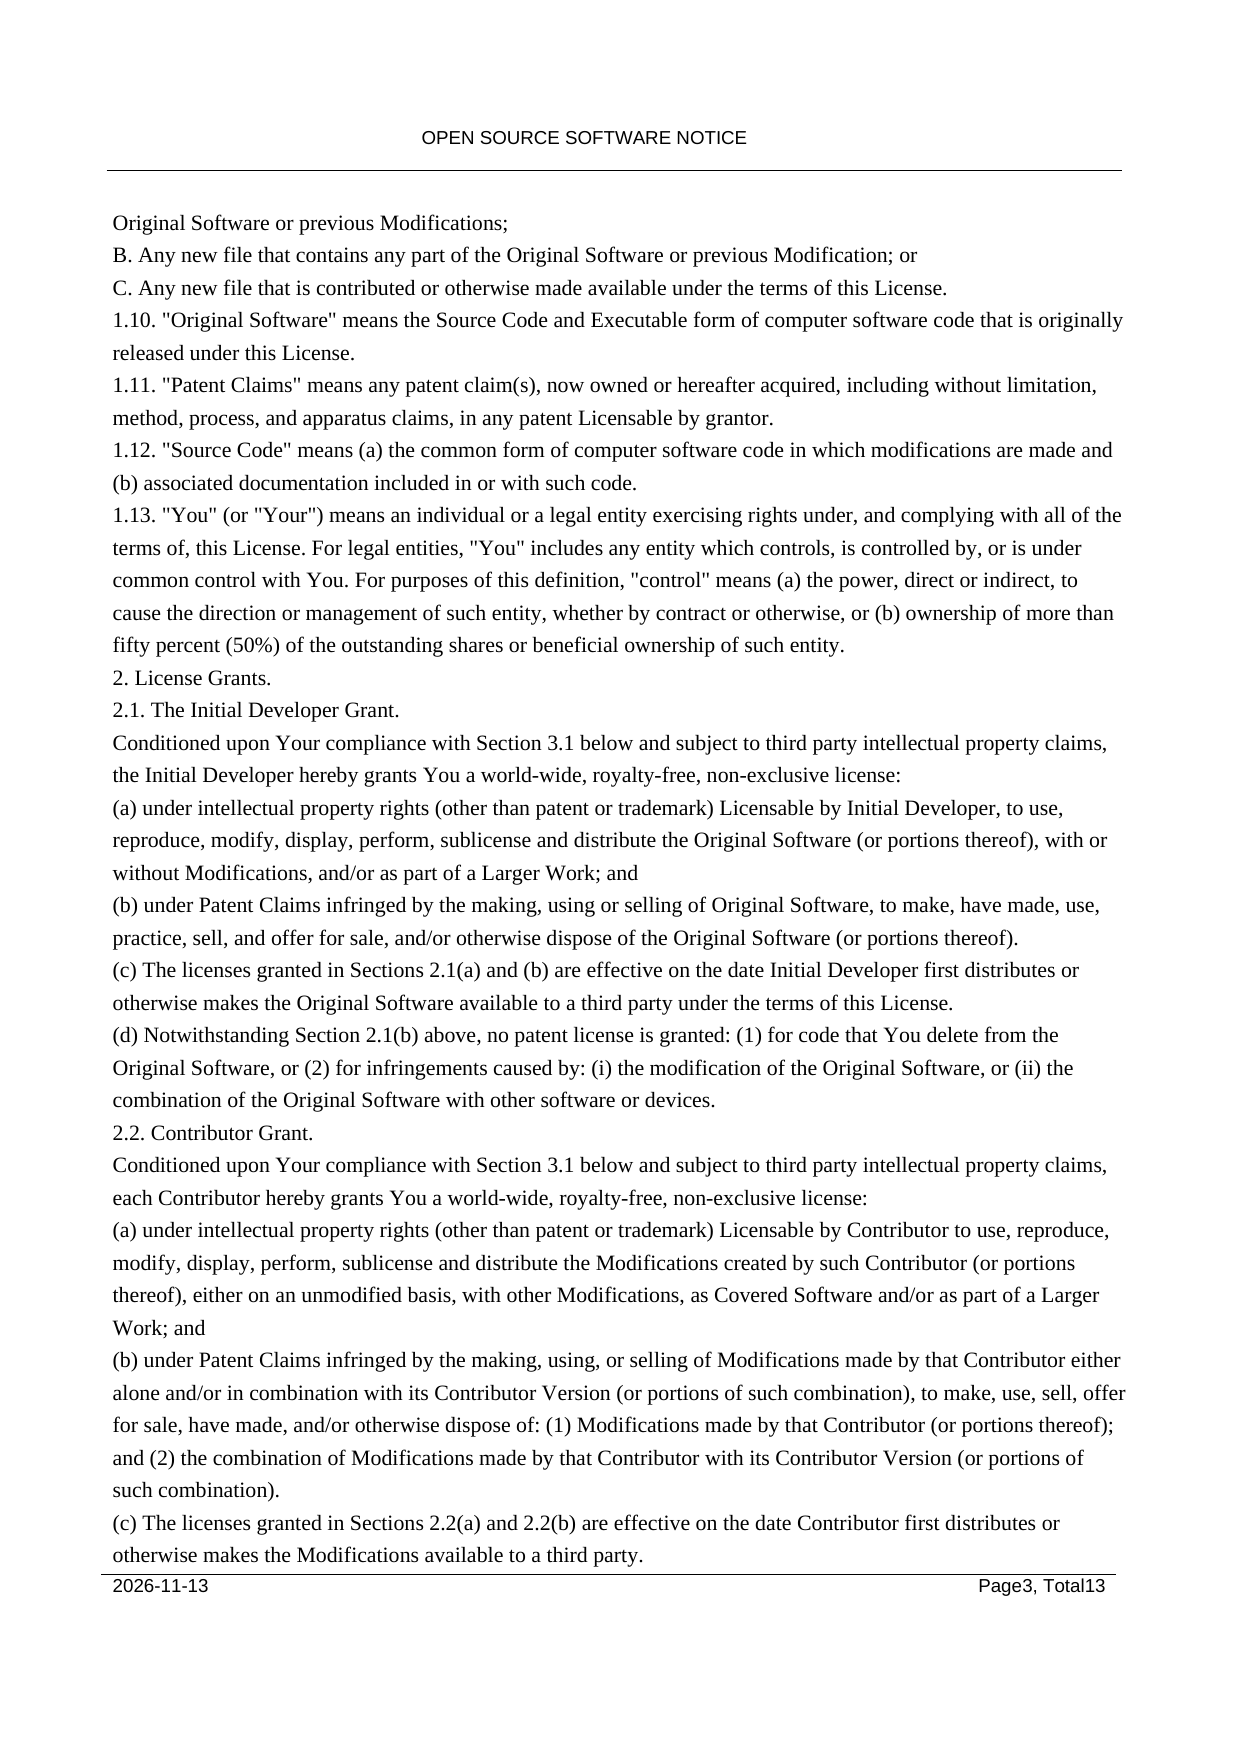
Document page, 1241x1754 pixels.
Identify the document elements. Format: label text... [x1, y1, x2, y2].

text (a) under intellectual property rights (other than patent or trademark) Licensable by Contributor to use, reproduce, modify, display, perform, sublicense and distribute the Modifications created by such Contributor (or portions thereof), either on an unmodified basis, with other Modifications, as Covered Software and/or as part of a Larger Work; and [112, 1214, 1128, 1344]
text 2.2. Contributor Grant. [112, 1116, 1128, 1149]
text B. Any new file that contains any part of the Original Software or previous Modification; or [112, 239, 1128, 271]
text C. Any new file that is contributed or otherwise made available under the terms of this License. [112, 271, 1128, 304]
text 1.13. "You" (or "Your") means an individual or a legal entity exercising rights under, and complying with all of the terms of, this License. For legal entities, "You" includes any entity which controls, is controlled by, or is under common control with You. For purposes of this definition, "control" means (a) the power, direct or indirect, to cause the direction or management of such entity, whether by contract or otherwise, or (b) ownership of more than fifty percent (50%) of the outstanding shares or beneficial ownership of such entity. [112, 499, 1128, 661]
text 1.11. "Patent Claims" means any patent claim(s), now owned or hereafter acquired, including without limitation, method, process, and apparatus claims, in any patent Licensable by grantor. [112, 369, 1128, 434]
text (a) under intellectual property rights (other than patent or trademark) Licensable by Initial Developer, to use, reproduce, modify, display, perform, sublicense and distribute the Original Software (or portions thereof), with or without Modifications, and/or as part of a Larger Work; and [112, 791, 1128, 889]
text Conditioned upon Your compliance with Section 3.1 below and subject to third party intellectual property claims, each Contributor hereby grants You a world-wide, royalty-free, non-exclusive license: [112, 1149, 1128, 1214]
text (c) The licenses granted in Sections 2.2(a) and 2.2(b) are effective on the date Contributor first distributes or otherwise makes the Modifications available to a third party. [112, 1506, 1128, 1571]
text 2. License Grants. [112, 661, 1128, 694]
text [112, 206, 1128, 239]
text 1.12. "Source Code" means (a) the common form of computer software code in which modifications are made and (b) associated documentation included in or with such code. [112, 434, 1128, 499]
text (c) The licenses granted in Sections 2.1(a) and (b) are effective on the date Initial Developer first distributes or otherwise makes the Original Software available to a third party under the terms of this License. [112, 954, 1128, 1019]
text (b) under Patent Claims infringed by the making, using or selling of Original Software, to make, have made, use, practice, sell, and offer for sale, and/or otherwise dispose of the Original Software (or portions thereof). [112, 889, 1128, 954]
text (d) Notwithstanding Section 2.1(b) above, no patent license is granted: (1) for code that You delete from the Original Software, or (2) for infringements caused by: (i) the modification of the Original Software, or (ii) the combination of the Original Software with other software or devices. [112, 1019, 1128, 1116]
text 1.10. "Original Software" means the Source Code and Executable form of computer software code that is originally released under this License. [112, 304, 1128, 369]
text (b) under Patent Claims infringed by the making, using, or selling of Modifications made by that Contributor either alone and/or in combination with its Contributor Version (or portions of such combination), to make, use, sell, offer for sale, have made, and/or otherwise dispose of: (1) Modifications made by that Contributor (or portions thereof); and (2) the combination of Modifications made by that Contributor with its Contributor Version (or portions of such combination). [112, 1344, 1128, 1506]
text Conditioned upon Your compliance with Section 3.1 below and subject to third party intellectual property claims, the Initial Developer hereby grants You a world-wide, royalty-free, non-exclusive license: [112, 726, 1128, 791]
text 2.1. The Initial Developer Grant. [112, 694, 1128, 726]
